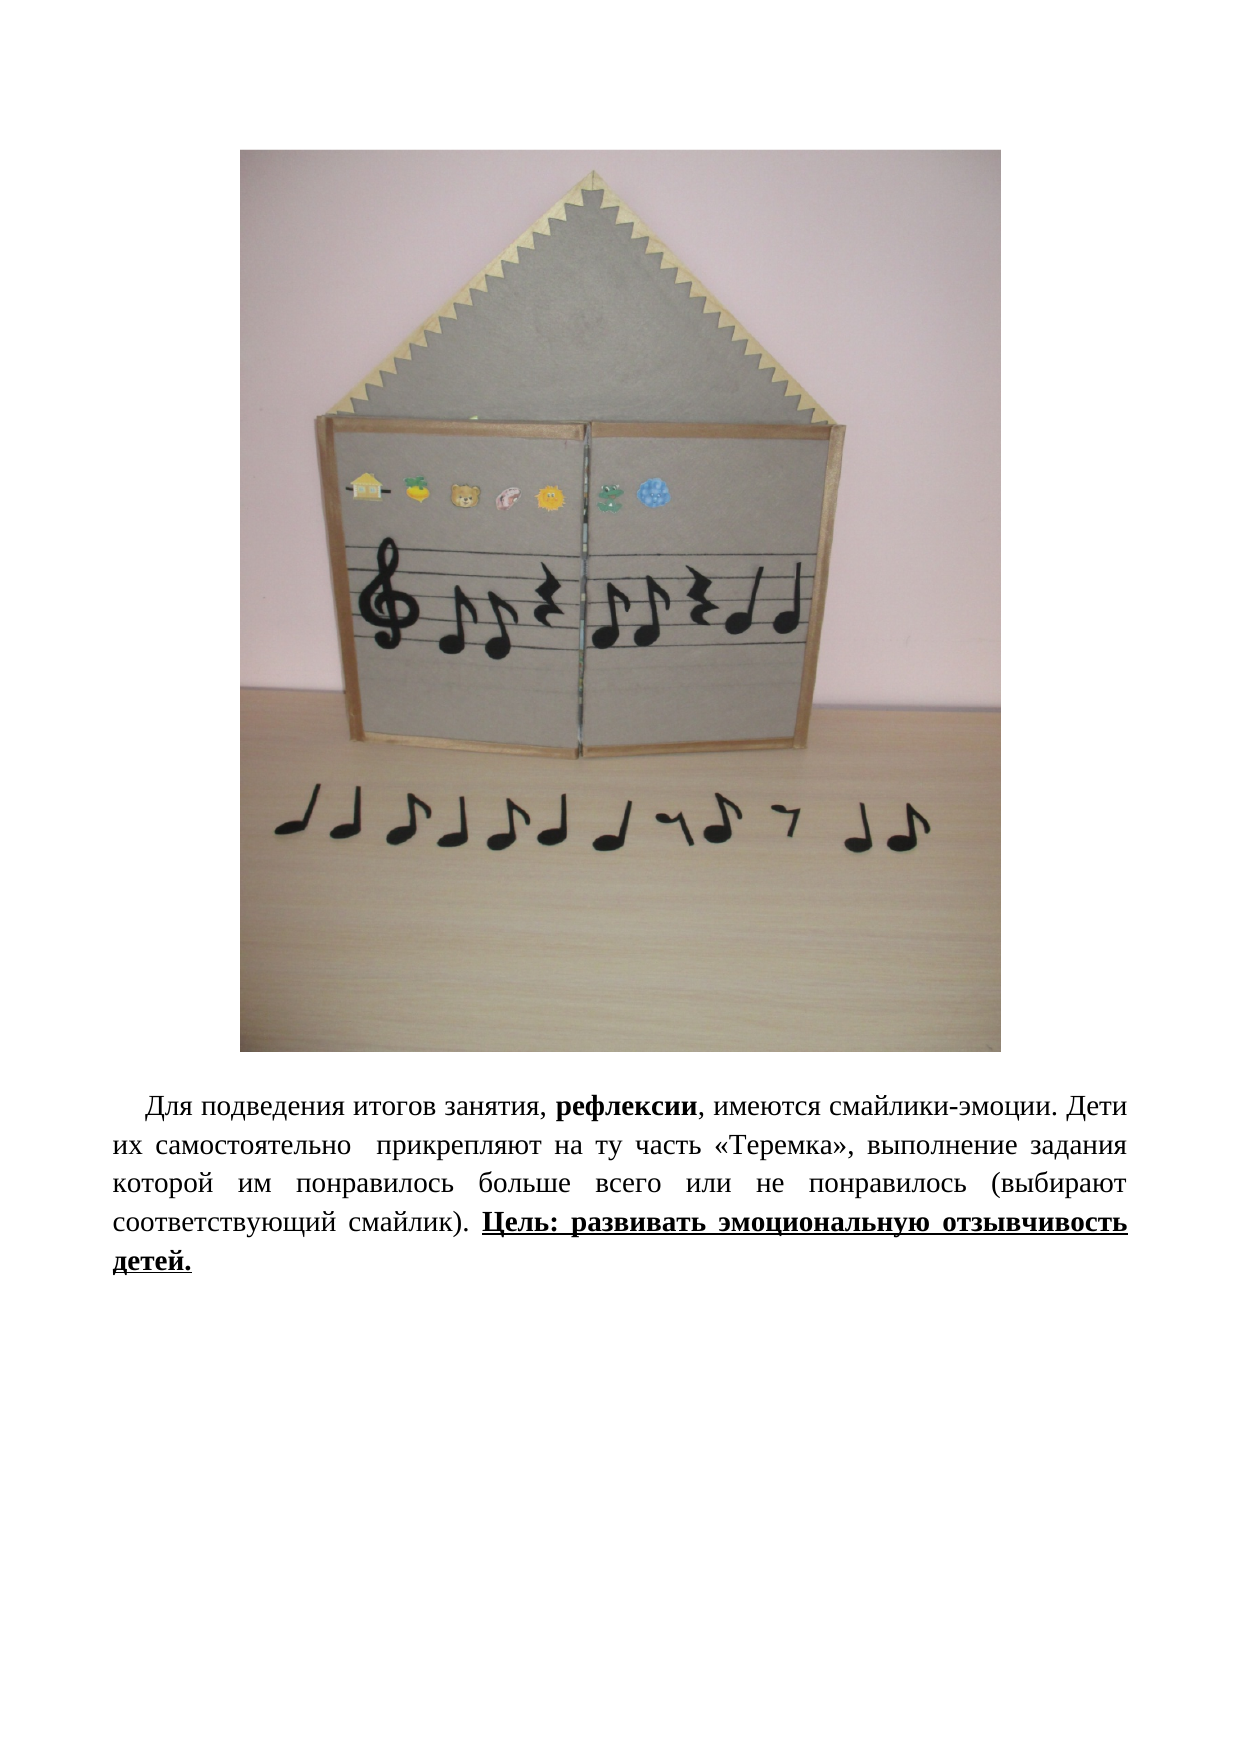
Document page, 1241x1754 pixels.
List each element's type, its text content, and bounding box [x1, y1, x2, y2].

picture [240, 150, 1001, 1052]
text Для подведения итогов занятия, рефлексии, имеются смайлики-эмоции. Дети их самостоятельно прикрепляют на ту часть «Теремка», выполнение задания которой им понравилось больше всего или не понравилось (выбирают соответствующий смайлик). Цель: развивать эмоциональную отзывчивость детей. [112, 1088, 1128, 1276]
